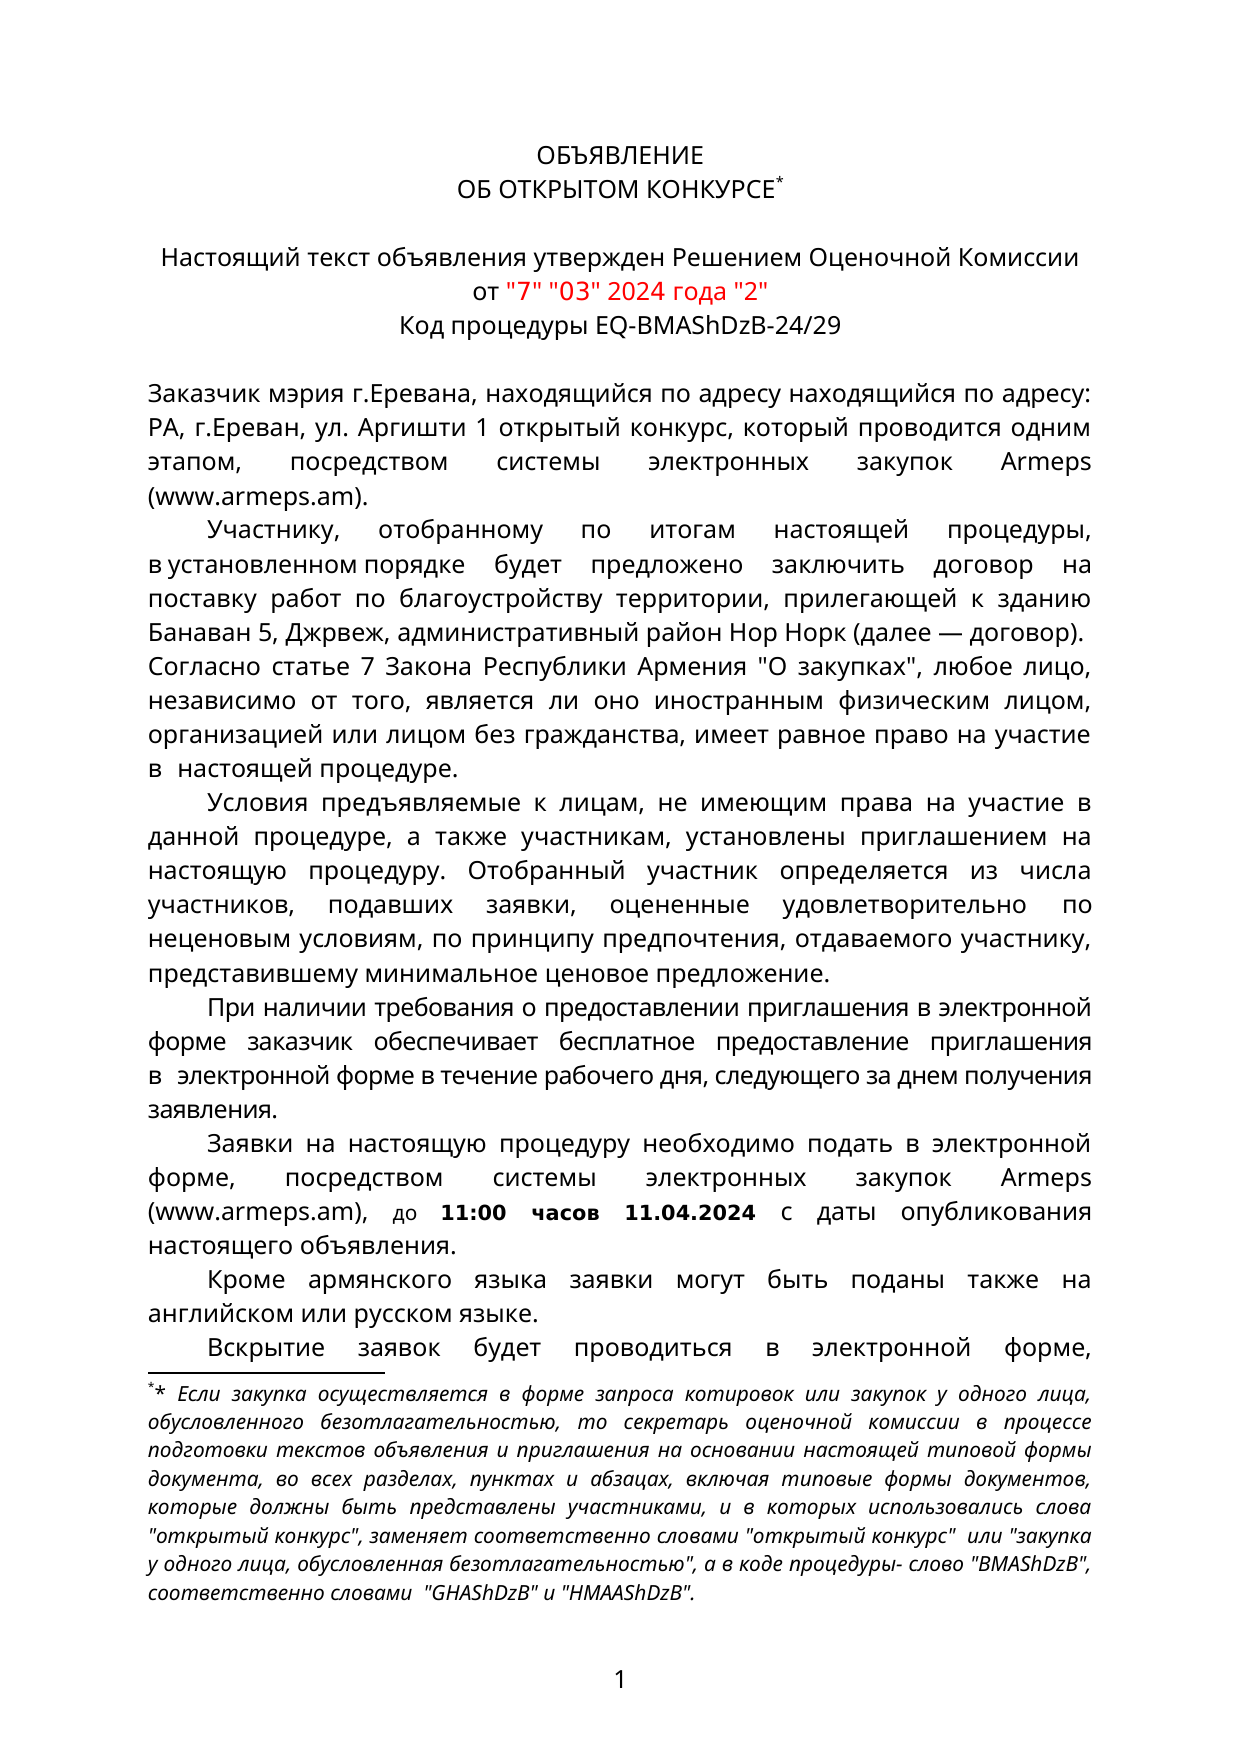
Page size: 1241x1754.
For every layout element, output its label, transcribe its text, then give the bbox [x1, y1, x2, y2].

text ОБЪЯВЛЕНИЕ [148, 137, 1092, 172]
text ОБ ОТКРЫТОМ КОНКУРСЕ* [148, 172, 1092, 206]
text Согласно статье 7 Закона Республики Армения "О закупках", любое лицо, независимо от того, является ли оно иностранным физическим лицом, организацией или лицом без гражданства, имеет равное право на участие в настоящей процедуре. [148, 648, 1092, 785]
text Настоящий текст объявления утвержден Решением Оценочной Комиссии от "7" "03" 2024 года "2" [148, 240, 1092, 308]
text Участнику, отобранному по итогам настоящей процедуры, в установленном порядке будет предложено заключить договор на поставку работ по благоустройству территории, прилегающей к зданию Банаван 5, Джрвеж, административный район Нор Норк (далее — договор). [148, 512, 1092, 648]
text Заказчик мэрия г.Еревана, находящийся по адресу находящийся по адресу: РА, г.Ереван, ул. Аргишти 1 открытый конкурс, который проводится одним этапом, посредством системы электронных закупок Armeps (www.armeps.am). [148, 376, 1092, 512]
text Кроме армянского языка заявки могут быть поданы также на английском или русском языке. [148, 1262, 1092, 1330]
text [148, 1330, 1092, 1364]
text Заявки на настоящую процедуру необходимо подать в электронной форме, посредством системы электронных закупок Armeps (www.armeps.am), до 11:00 часов 11.04.2024 с даты опубликования настоящего объявления. [148, 1126, 1092, 1262]
text Код процедуры EQ-BMAShDzB-24/29 [148, 308, 1092, 342]
text Условия предъявляемые к лицам, не имеющим права на участие в данной процедуре, а также участникам, установлены приглашением на настоящую процедуру. Отобранный участник определяется из числа участников, подавших заявки, оцененные удовлетворительно по неценовым условиям, по принципу предпочтения, отдаваемого участнику, представившему минимальное ценовое предложение. [148, 785, 1092, 989]
text При наличии требования о предоставлении приглашения в электронной форме заказчик обеспечивает бесплатное предоставление приглашения в электронной форме в течение рабочего дня, следующего за днем получения заявления. [148, 989, 1092, 1126]
